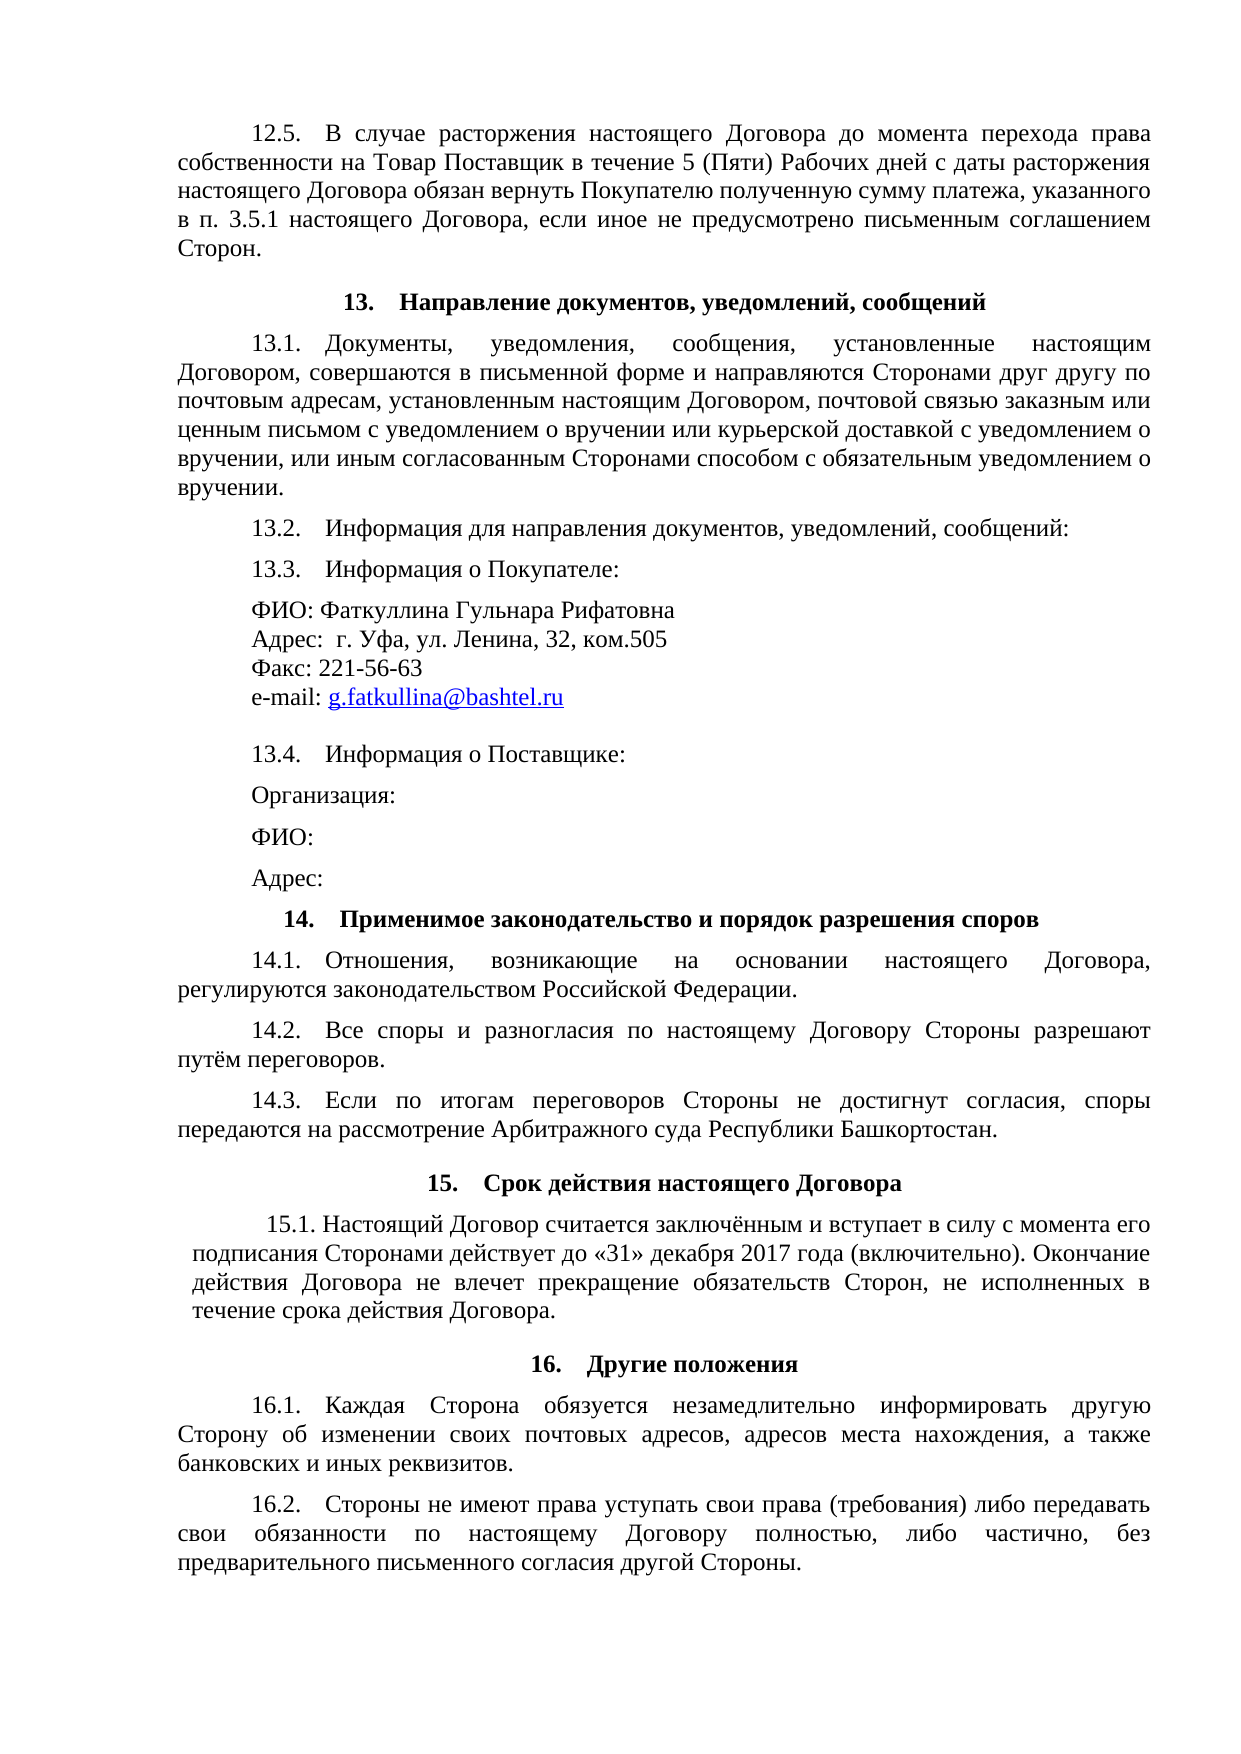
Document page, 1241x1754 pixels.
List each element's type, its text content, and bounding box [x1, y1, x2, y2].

list Другие положения [177, 1349, 1152, 1378]
text ФИО: Фаткуллина Гульнара Рифатовна [177, 596, 1152, 624]
list Каждая Сторона обязуется незамедлительно информировать другую Сторону об изменении своих почтовых адресов, адресов места нахождения, а также банковских и иных реквизитов. [177, 1391, 1152, 1477]
text Адрес: [177, 863, 1152, 892]
text Организация: [177, 781, 1152, 809]
list Информация о Покупателе: [177, 554, 1152, 583]
list Направление документов, уведомлений, сообщений [177, 287, 1152, 316]
text 15.1. Настоящий Договор считается заключённым и вступает в силу с момента его подписания Сторонами действует до «31» декабря 2017 года (включительно). Окончание действия Договора не влечет прекращение обязательств Сторон, не исполненных в течение срока действия Договора. [192, 1209, 1152, 1324]
list Информация для направления документов, уведомлений, сообщений: [177, 513, 1152, 542]
list Отношения, возникающие на основании настоящего Договора, регулируются законодательством Российской Федерации. [177, 946, 1152, 1003]
list Информация о Поставщике: [177, 739, 1152, 768]
list Если по итогам переговоров Стороны не достигнут согласия, споры передаются на рассмотрение Арбитражного суда Республики Башкортостан. [177, 1086, 1152, 1143]
text Адрес: г. Уфа, ул. Ленина, 32, ком.505 [177, 624, 1152, 653]
text Факс: 221-56-63 [177, 653, 1152, 682]
list Срок действия настоящего Договора [177, 1168, 1152, 1197]
list Все споры и разногласия по настоящему Договору Стороны разрешают путём переговоров. [177, 1016, 1152, 1073]
list Стороны не имеют права уступать свои права (требования) либо передавать свои обязанности по настоящему Договору полностью, либо частично, без предварительного письменного согласия другой Стороны. [177, 1489, 1152, 1576]
list Применимое законодательство и порядок разрешения споров [177, 904, 1152, 933]
text ФИО: [177, 822, 1152, 851]
list В случае расторжения настоящего Договора до момента перехода права собственности на Товар Поставщик в течение 5 (Пяти) Рабочих дней с даты расторжения настоящего Договора обязан вернуть Покупателю полученную сумму платежа, указанного в п. 3.5.1 настоящего Договора, если иное не предусмотрено письменным соглашением Сторон. [177, 118, 1152, 262]
text e-mail: g.fatkullina@bashtel.ru [177, 682, 1152, 711]
list Документы, уведомления, сообщения, установленные настоящим Договором, совершаются в письменной форме и направляются Сторонами друг другу по почтовым адресам, установленным настоящим Договором, почтовой связью заказным или ценным письмом с уведомлением о вручении или курьерской доставкой с уведомлением о вручении, или иным согласованным Сторонами способом с обязательным уведомлением о вручении. [177, 328, 1152, 501]
